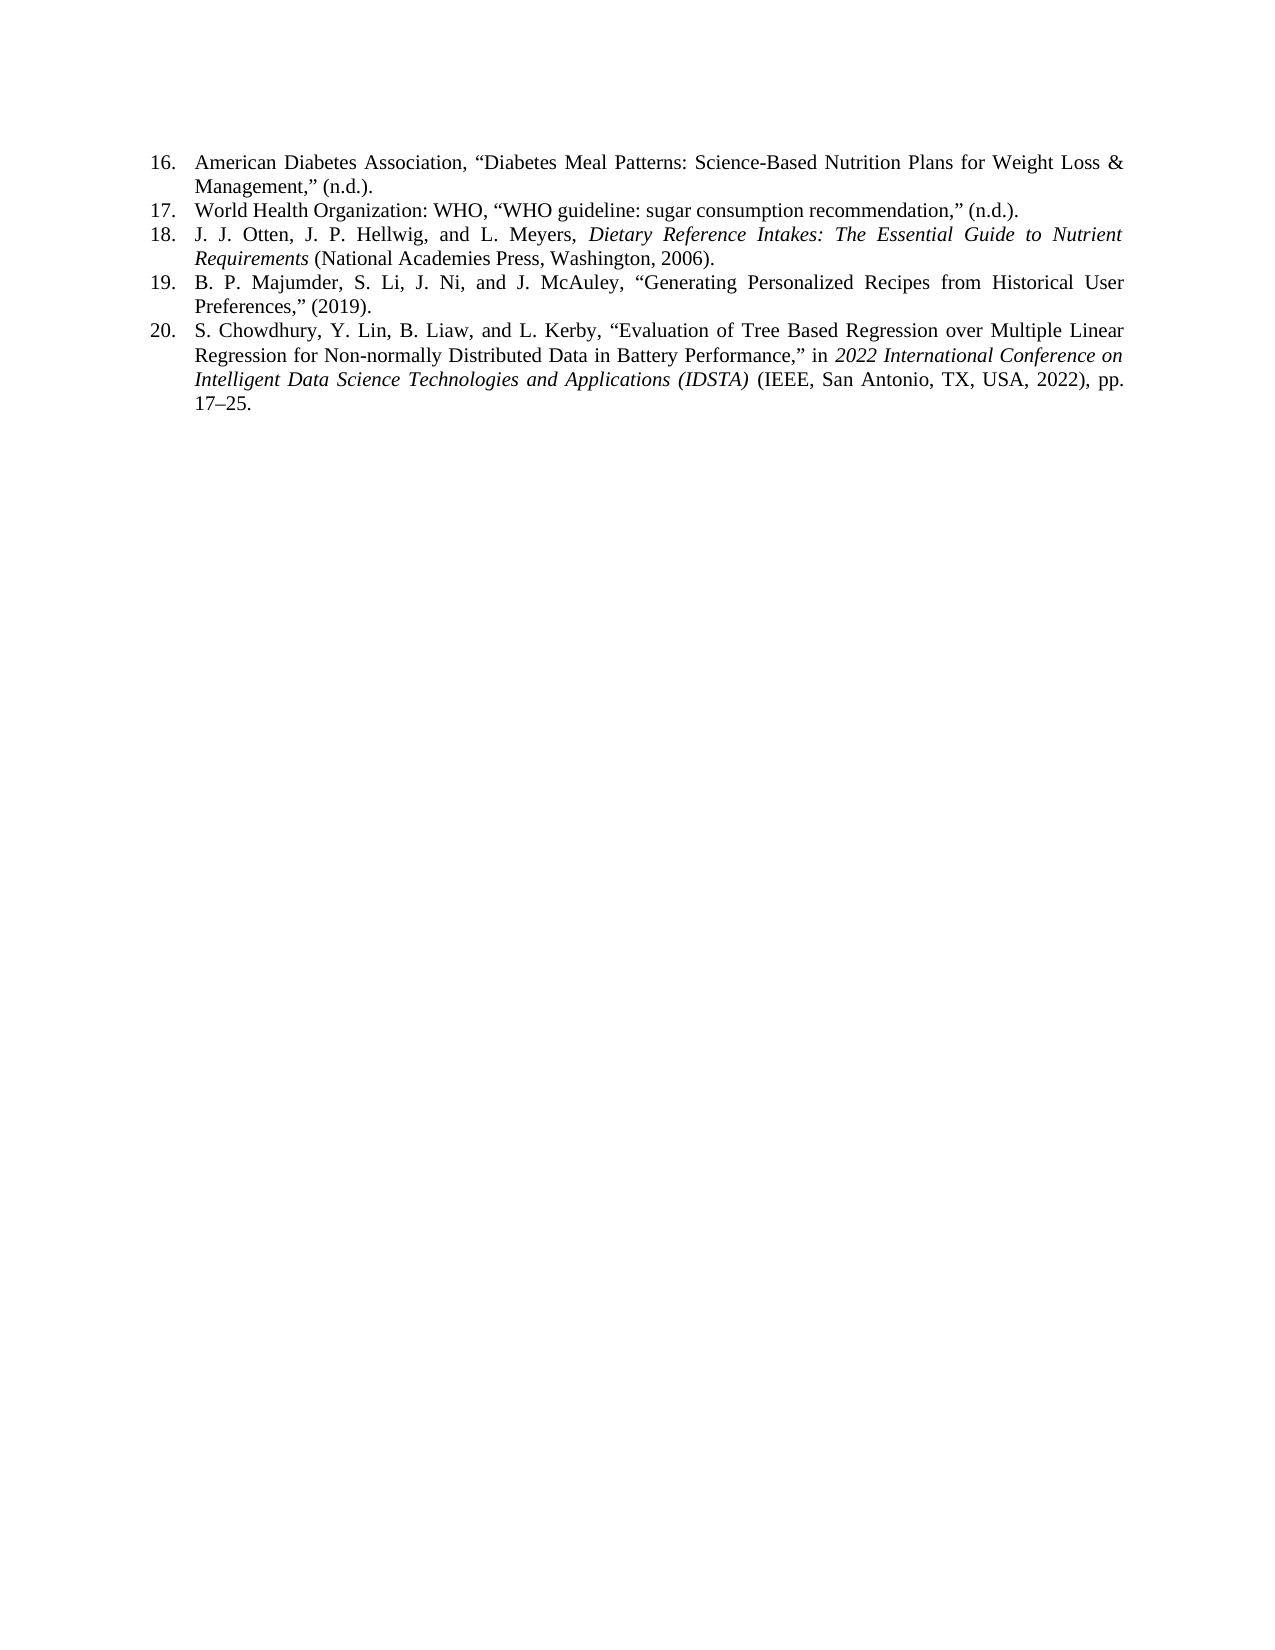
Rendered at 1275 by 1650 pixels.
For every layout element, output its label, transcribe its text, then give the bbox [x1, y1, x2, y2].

text American Diabetes Association, “Diabetes Meal Patterns: Science-Based Nutrition Plans for Weight Loss & Management,” (n.d.). [150, 150, 1125, 198]
text J. J. Otten, J. P. Hellwig, and L. Meyers, Dietary Reference Intakes: The Essential Guide to Nutrient Requirements (National Academies Press, Washington, 2006). [150, 222, 1125, 270]
text World Health Organization: WHO, “WHO guideline: sugar consumption recommendation,” (n.d.). [150, 198, 1125, 222]
text S. Chowdhury, Y. Lin, B. Liaw, and L. Kerby, “Evaluation of Tree Based Regression over Multiple Linear Regression for Non-normally Distributed Data in Battery Performance,” in 2022 International Conference on Intelligent Data Science Technologies and Applications (IDSTA) (IEEE, San Antonio, TX, USA, 2022), pp. 17–25. [150, 318, 1125, 415]
text B. P. Majumder, S. Li, J. Ni, and J. McAuley, “Generating Personalized Recipes from Historical User Preferences,” (2019). [150, 270, 1125, 318]
